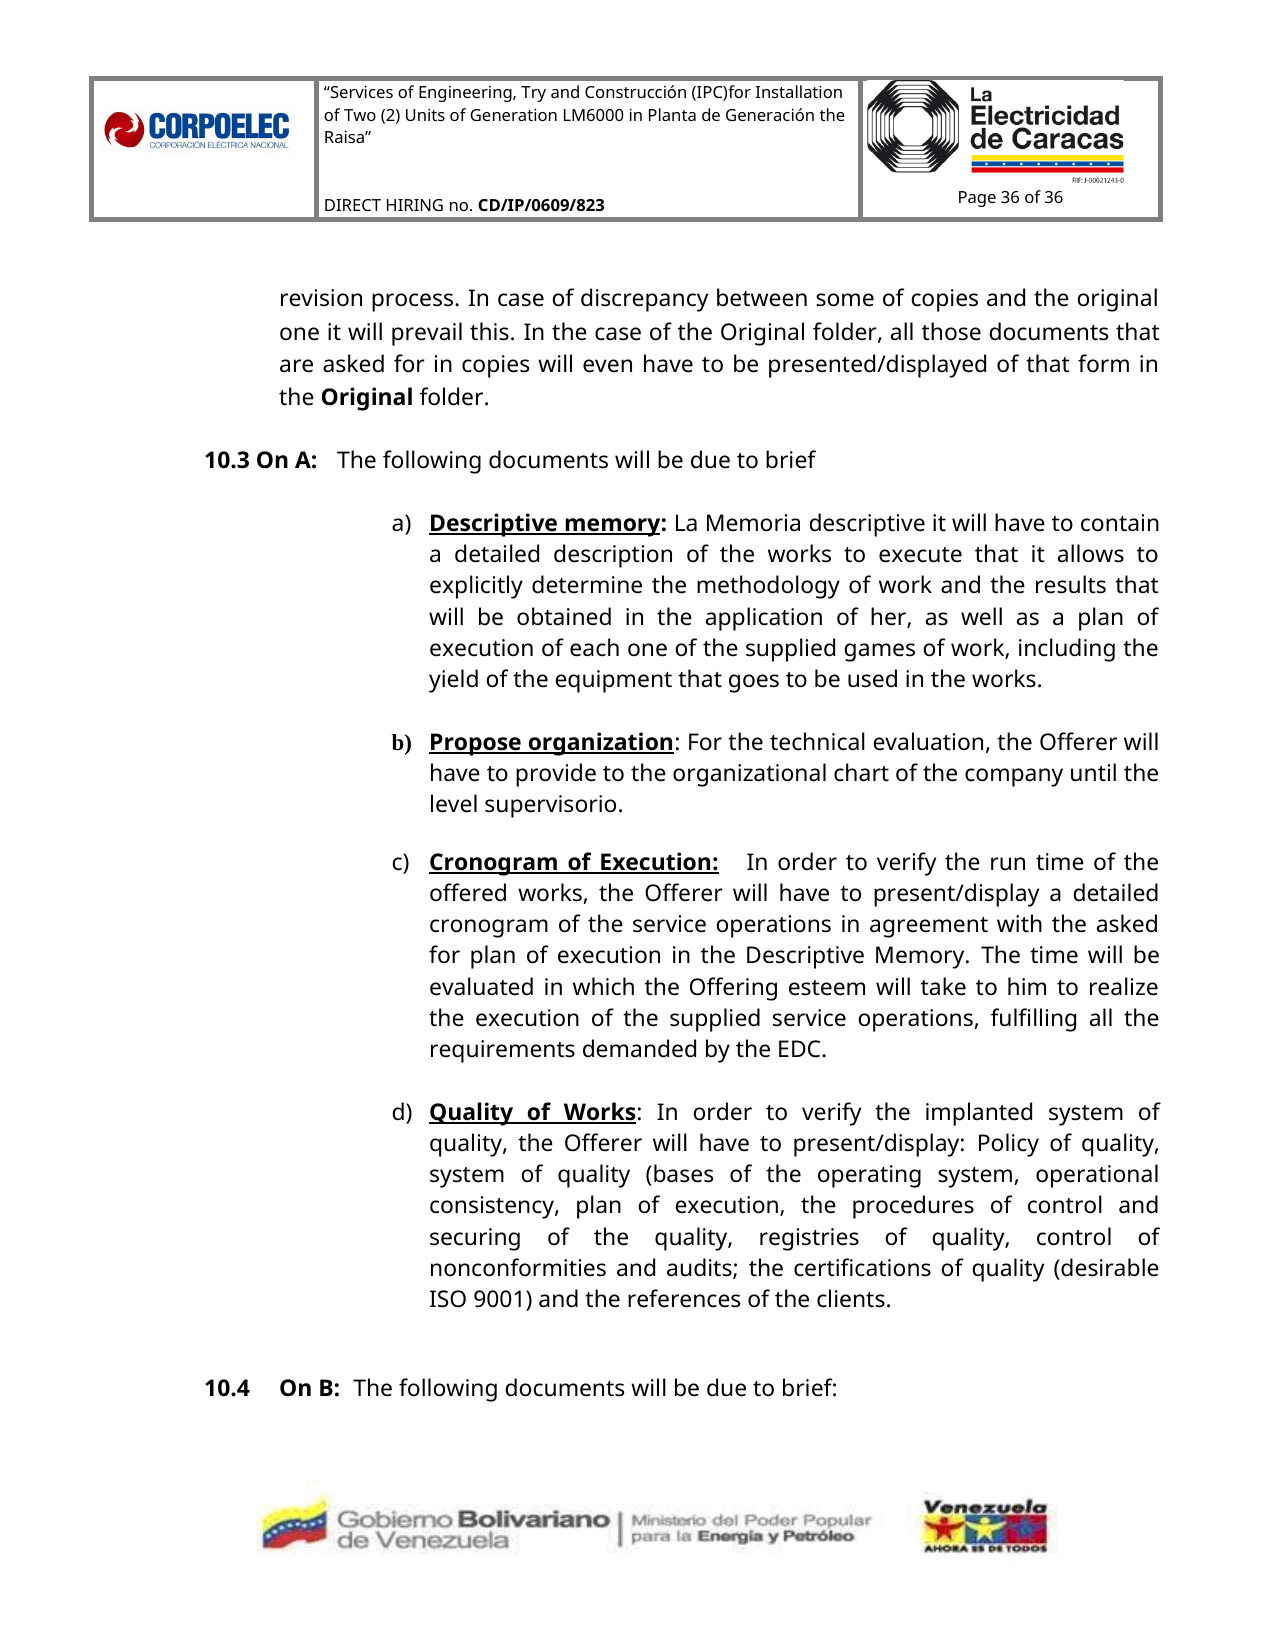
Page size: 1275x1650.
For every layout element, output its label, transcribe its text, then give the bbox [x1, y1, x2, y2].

list Cronogram of Execution: In order to verify the run time of the offered works, the Offerer will have to present/display a detailed cronogram of the service operations in agreement with the asked for plan of execution in the Descriptive Memory. The time will be evaluated in which the Offering esteem will take to him to realize the execution of the supplied service operations, fulfilling all the requirements demanded by the EDC. [391, 846, 1160, 1064]
list On B: The following documents will be due to brief: [204, 1372, 1160, 1403]
text 10.3 On A: The following documents will be due to brief [204, 444, 1160, 476]
picture [232, 1479, 1072, 1567]
list Propose organization: For the technical evaluation, the Offerer will have to provide to the organizational chart of the company until the level supervisorio. [391, 726, 1160, 819]
list Quality of Works: In order to verify the implanted system of quality, the Offerer will have to present/display: Policy of quality, system of quality (bases of the operating system, operational consistency, plan of execution, the procedures of control and securing of the quality, registries of quality, control of nonconformities and audits; the certifications of quality (desirable ISO 9001) and the references of the clients. [391, 1096, 1160, 1314]
picture [98, 103, 298, 157]
list Descriptive memory: descriptive it will have to contain a detailed description of the works to execute that it allows to explicitly determine the methodology of work and the results that will be obtained in the application of her, as well as a plan of execution of each one of the supplied games of work, including the yield of the equipment that goes to be used in the works. [391, 507, 1160, 694]
